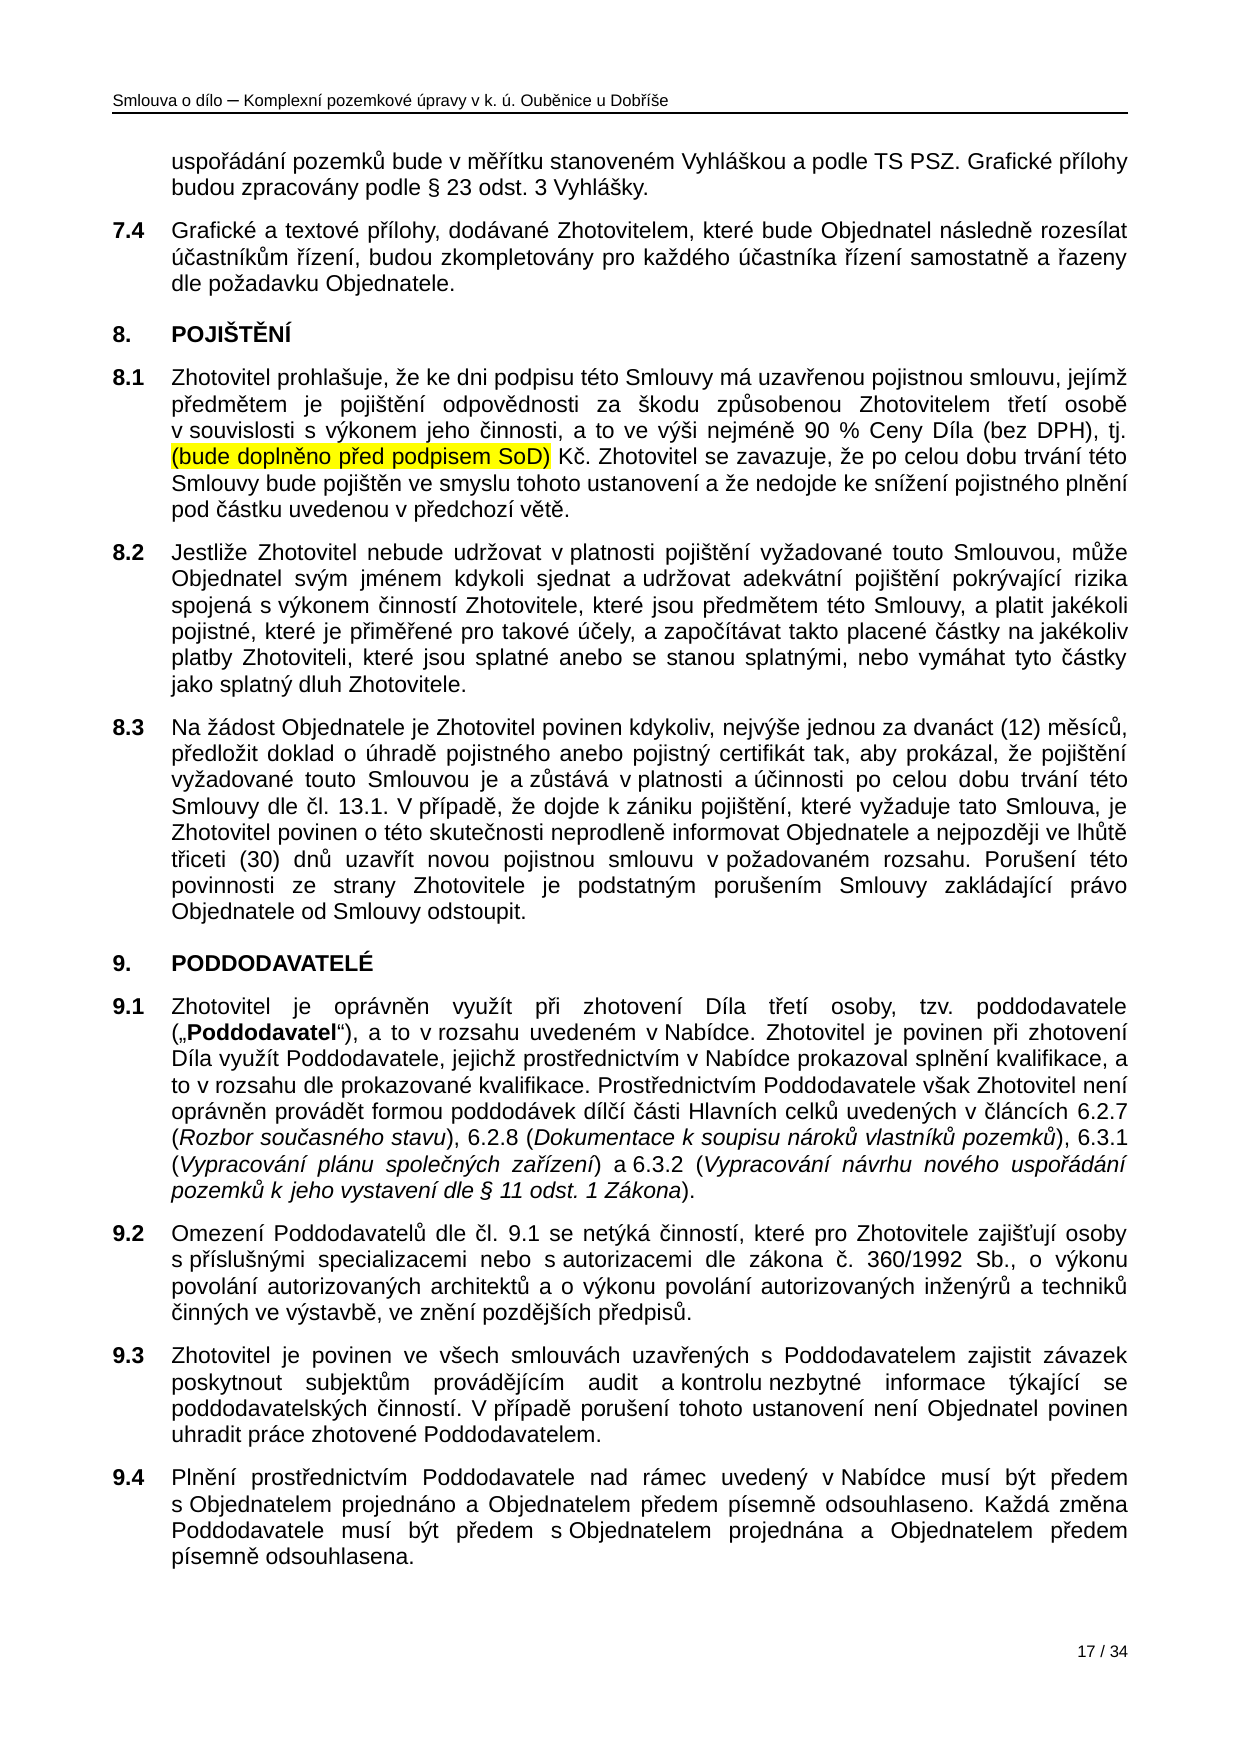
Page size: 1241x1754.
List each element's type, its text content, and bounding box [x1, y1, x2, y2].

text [112, 148, 1128, 200]
text Na žádost Objednatele je Zhotovitel povinen kdykoliv, nejvýše jednou za dvanáct (12) měsíců, předložit doklad o úhradě pojistného anebo pojistný certifikát tak, aby prokázal, že pojištění vyžadované touto Smlouvou je a zůstává v platnosti a účinnosti po celou dobu trvání této Smlouvy dle čl. 13.1. V případě, že dojde k zániku pojištění, které vyžaduje tato Smlouva, je Zhotovitel povinen o této skutečnosti neprodleně informovat Objednatele a nejpozději ve lhůtě třiceti (30) dnů uzavřít novou pojistnou smlouvu v požadovaném rozsahu. Porušení této povinnosti ze strany Zhotovitele je podstatným porušením Smlouvy zakládající právo Objednatele od Smlouvy odstoupit. [112, 714, 1128, 924]
text Plnění prostřednictvím Poddodavatele nad rámec uvedený v Nabídce musí být předem s Objednatelem projednáno a Objednatelem předem písemně odsouhlaseno. Každá změna Poddodavatele musí být předem s Objednatelem projednána a Objednatelem předem písemně odsouhlasena. [112, 1464, 1128, 1570]
text Omezení Poddodavatelů dle čl. 9.1 se netýká činností, které pro Zhotovitele zajišťují osoby s příslušnými specializacemi nebo s autorizacemi dle zákona č. 360/1992 Sb., o výkonu povolání autorizovaných architektů a o výkonu povolání autorizovaných inženýrů a techniků činných ve výstavbě, ve znění pozdějších předpisů. [112, 1220, 1128, 1326]
text Pojištění [112, 321, 1128, 347]
text Zhotovitel prohlašuje, že ke dni podpisu této Smlouvy má uzavřenou pojistnou smlouvu, jejímž předmětem je pojištění odpovědnosti za škodu způsobenou Zhotovitelem třetí osobě v souvislosti s výkonem jeho činnosti, a to ve výši nejméně 90 % Ceny Díla (bez DPH), tj. (bude doplněno před podpisem SoD) Kč. Zhotovitel se zavazuje, že po celou dobu trvání této Smlouvy bude pojištěn ve smyslu tohoto ustanovení a že nedojde ke snížení pojistného plnění pod částku uvedenou v předchozí větě. [112, 364, 1128, 522]
text Poddodavatelé [112, 949, 1128, 976]
text Grafické a textové přílohy, dodávané Zhotovitelem, které bude Objednatel následně rozesílat účastníkům řízení, budou zkompletovány pro každého účastníka řízení samostatně a řazeny dle požadavku Objednatele. [112, 217, 1128, 296]
text Zhotovitel je oprávněn využít při zhotovení Díla třetí osoby, tzv. poddodavatele („Poddodavatel“), a to v rozsahu uvedeném v Nabídce. Zhotovitel je povinen při zhotovení Díla využít Poddodavatele, jejichž prostřednictvím v Nabídce prokazoval splnění kvalifikace, a to v rozsahu dle prokazované kvalifikace. Prostřednictvím Poddodavatele však Zhotovitel není oprávněn provádět formou poddodávek dílčí části Hlavních celků uvedených v článcích 6.2.7 (Rozbor současného stavu), 6.2.8 (Dokumentace k soupisu nároků vlastníků pozemků), 6.3.1 (Vypracování plánu společných zařízení) a 6.3.2 (Vypracování návrhu nového uspořádání pozemků k jeho vystavení dle § 11 odst. 1 Zákona). [112, 993, 1128, 1203]
text Jestliže Zhotovitel nebude udržovat v platnosti pojištění vyžadované touto Smlouvou, může Objednatel svým jménem kdykoli sjednat a udržovat adekvátní pojištění pokrývající rizika spojená s výkonem činností Zhotovitele, které jsou předmětem této Smlouvy, a platit jakékoli pojistné, které je přiměřené pro takové účely, a započítávat takto placené částky na jakékoliv platby Zhotoviteli, které jsou splatné anebo se stanou splatnými, nebo vymáhat tyto částky jako splatný dluh Zhotovitele. [112, 539, 1128, 697]
text Zhotovitel je povinen ve všech smlouvách uzavřených s Poddodavatelem zajistit závazek poskytnout subjektům provádějícím audit a kontrolu nezbytné informace týkající se poddodavatelských činností. V případě porušení tohoto ustanovení není Objednatel povinen uhradit práce zhotovené Poddodavatelem. [112, 1342, 1128, 1448]
